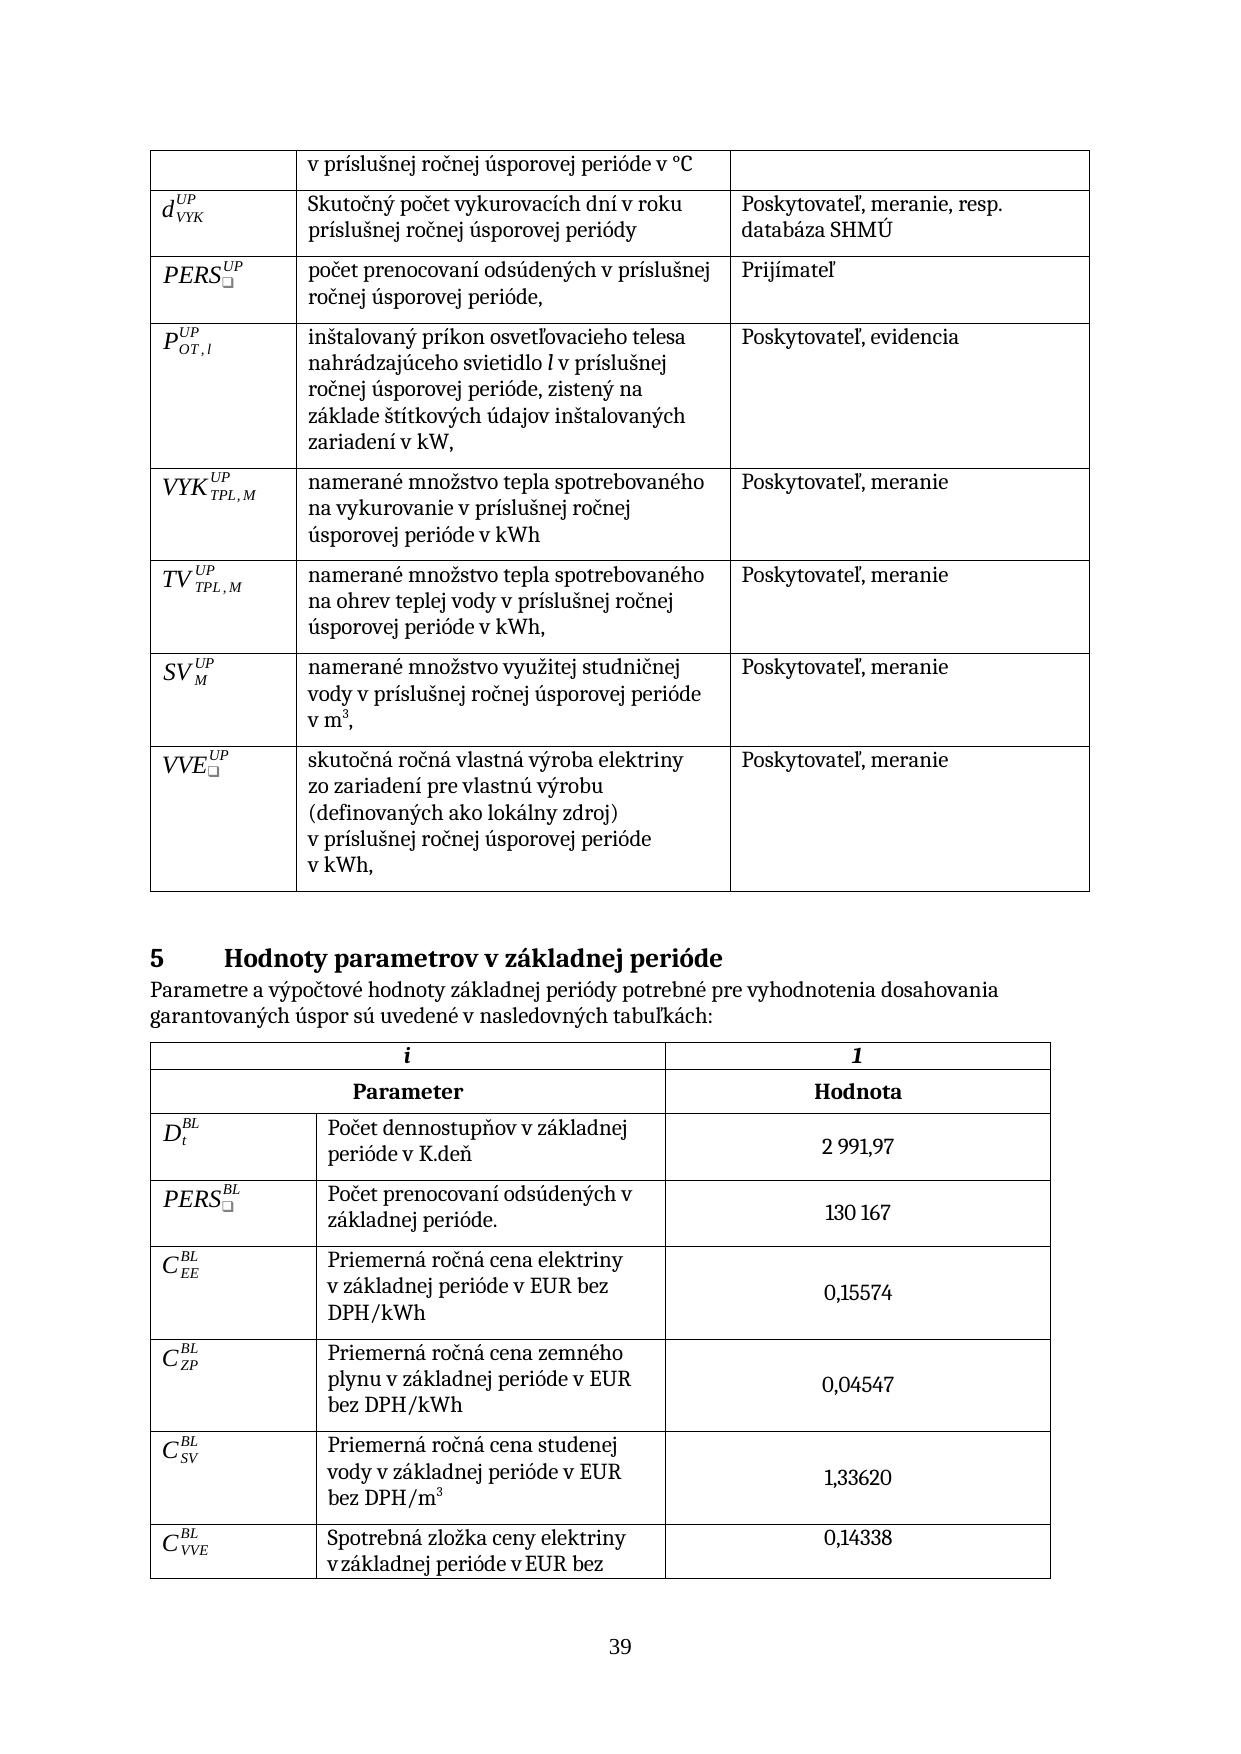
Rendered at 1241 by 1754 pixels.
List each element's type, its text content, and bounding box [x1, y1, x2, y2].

table_cell Poskytovateľ, evidencia [731, 324, 1089, 468]
table_cell Hodnota [666, 1070, 1050, 1113]
table_cell Parameter [151, 1070, 665, 1113]
table_header 1 [666, 1043, 1050, 1069]
table_cell [151, 654, 296, 746]
table_cell [151, 324, 296, 468]
table_cell počet prenocovaní odsúdených v príslušnej ročnej úsporovej perióde, [297, 257, 730, 322]
subtitle Hodnoty parametrov v základnej perióde [150, 943, 1090, 974]
table_cell Poskytovateľ, meranie, resp. databáza SHMÚ [731, 191, 1089, 256]
table_cell Priemerná ročná cena studenej vody v základnej perióde v EUR bez DPH/m3 [317, 1432, 665, 1524]
table_cell [151, 1432, 316, 1524]
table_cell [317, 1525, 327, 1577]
table_cell Poskytovateľ, meranie [731, 654, 1089, 746]
table_cell namerané množstvo tepla spotrebovaného na ohrev teplej vody v príslušnej ročnej úsporovej perióde v kWh, [297, 561, 730, 653]
table_cell inštalovaný príkon osvetľovacieho telesa nahrádzajúceho svietidlo l v príslušnej ročnej úsporovej perióde, zistený na základe štítkových údajov inštalovaných zariadení v kW, [297, 324, 730, 468]
table_cell 0,14338 [666, 1525, 1050, 1577]
table_cell 1,33620 [666, 1432, 1050, 1524]
table_cell skutočná ročná vlastná výroba elektriny zo zariadení pre vlastnú výrobu (definovaných ako lokálny zdroj) v príslušnej ročnej úsporovej perióde v kWh, [297, 747, 730, 891]
table_cell 2 991,97 [666, 1114, 1050, 1179]
table_cell Poskytovateľ, meranie [731, 747, 1089, 891]
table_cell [731, 151, 1089, 190]
table_cell Priemerná ročná cena elektriny v základnej perióde v EUR bez DPH/kWh [317, 1247, 665, 1338]
table_cell Počet dennostupňov v základnej perióde v K.deň [317, 1114, 665, 1179]
table_cell [151, 257, 296, 322]
table_cell 130 167 [666, 1181, 1050, 1246]
table_cell [151, 1114, 316, 1179]
table_cell 0,04547 [666, 1340, 1050, 1431]
table_cell [151, 469, 296, 560]
table_cell Prijímateľ [731, 257, 1089, 322]
table_cell namerané množstvo tepla spotrebovaného na vykurovanie v príslušnej ročnej úsporovej perióde v kWh [297, 469, 730, 560]
table_cell [151, 1247, 316, 1338]
table_cell [151, 561, 296, 653]
table_cell Počet prenocovaní odsúdených v základnej perióde. [317, 1181, 665, 1246]
table_header i [151, 1043, 665, 1069]
text Parametre a výpočtové hodnoty základnej periódy potrebné pre vyhodnotenia dosahovania garantovaných úspor sú uvedené v nasledovných tabuľkách: [150, 977, 1090, 1029]
table_cell namerané množstvo využitej studničnej vody v príslušnej ročnej úsporovej perióde v m3, [297, 654, 730, 746]
table_cell Skutočný počet vykurovacích dní v roku príslušnej ročnej úsporovej periódy [297, 191, 730, 256]
table_cell Poskytovateľ, meranie [731, 469, 1089, 560]
table_cell 0,15574 [666, 1247, 1050, 1338]
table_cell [297, 151, 730, 190]
table_cell [151, 747, 296, 891]
table_cell Priemerná ročná cena zemného plynu v základnej perióde v EUR bez DPH/kWh [317, 1340, 665, 1431]
table_cell [151, 151, 296, 190]
table_cell [151, 1525, 316, 1577]
table_cell [151, 1340, 316, 1431]
table_cell [151, 191, 296, 256]
table_cell Poskytovateľ, meranie [731, 561, 1089, 653]
table_cell [151, 1181, 316, 1246]
